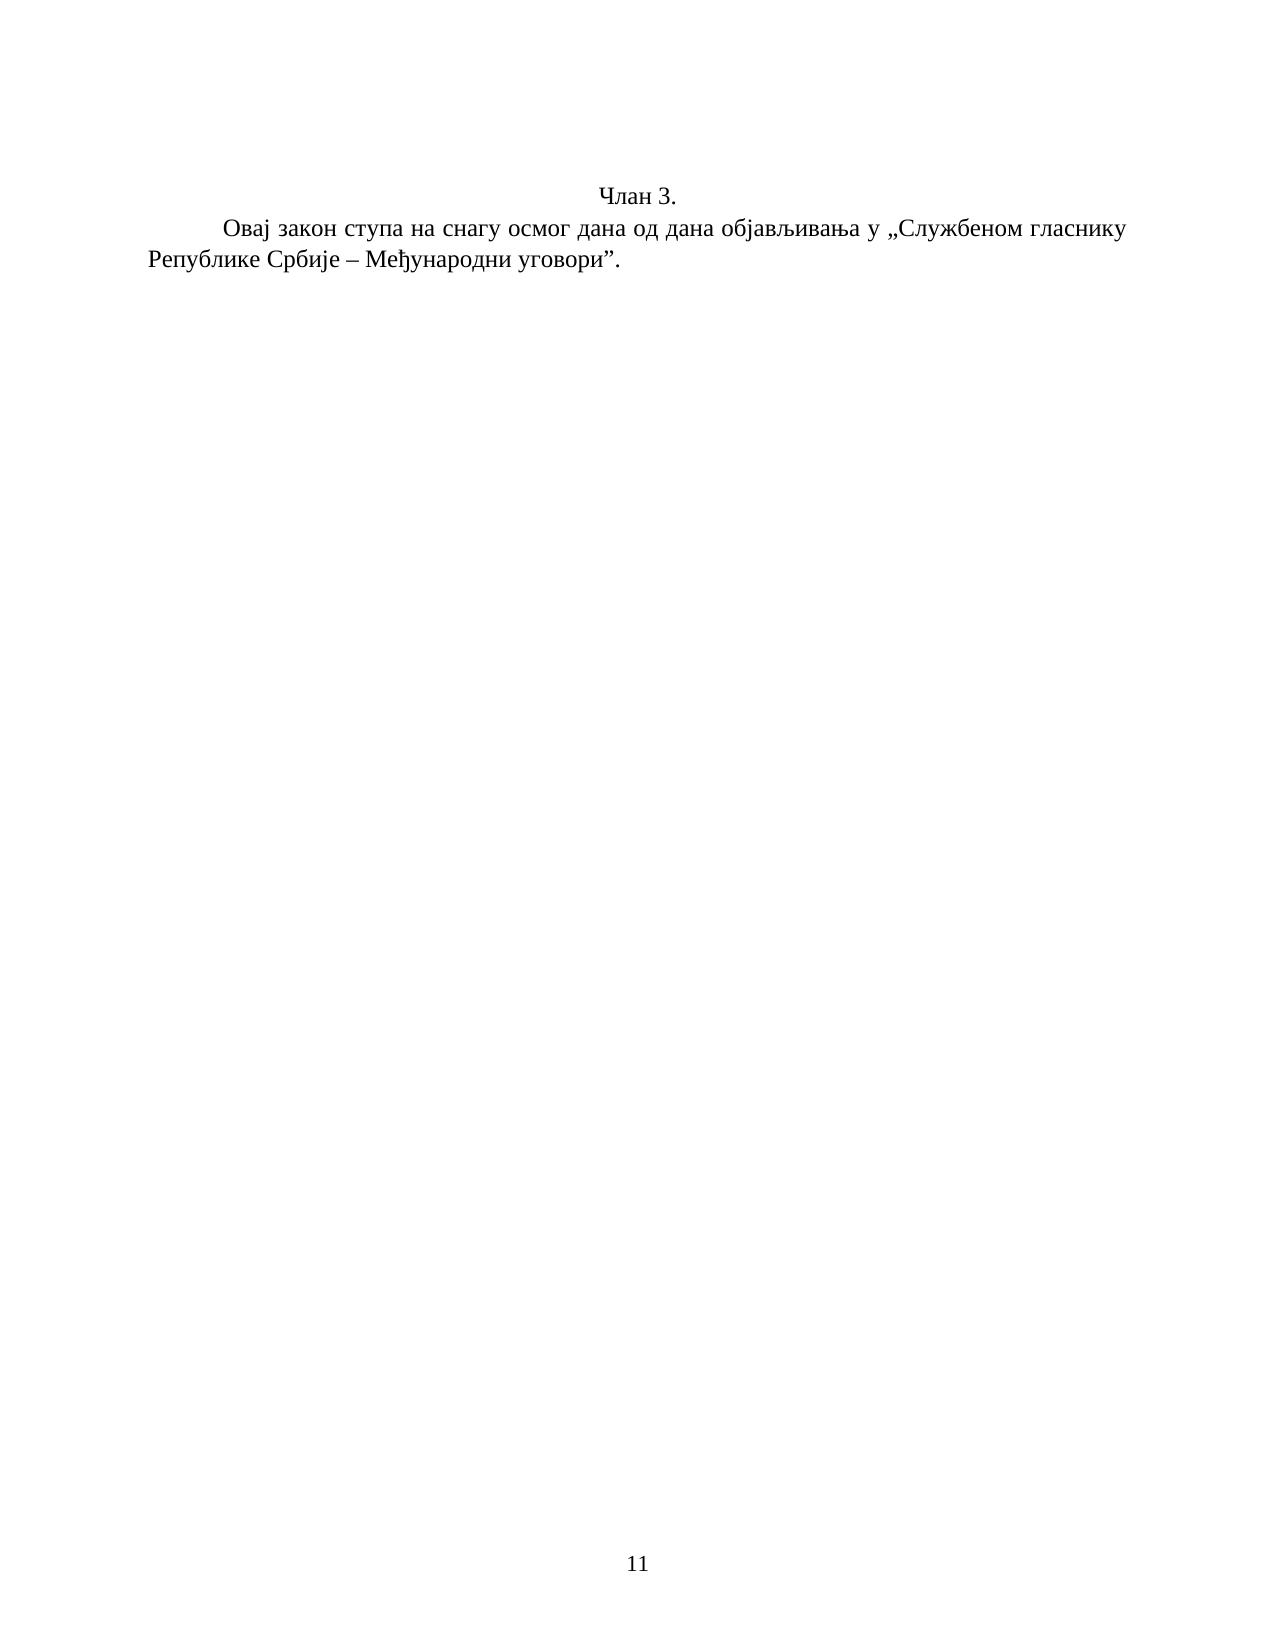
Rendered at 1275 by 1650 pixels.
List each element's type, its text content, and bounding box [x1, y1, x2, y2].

text Члан 3. [148, 179, 1127, 210]
text Овај закон ступа на снагу осмог дана од дана објављивања у „Службеном гласнику Републике Србије – Међународни уговори”. [148, 210, 1127, 273]
